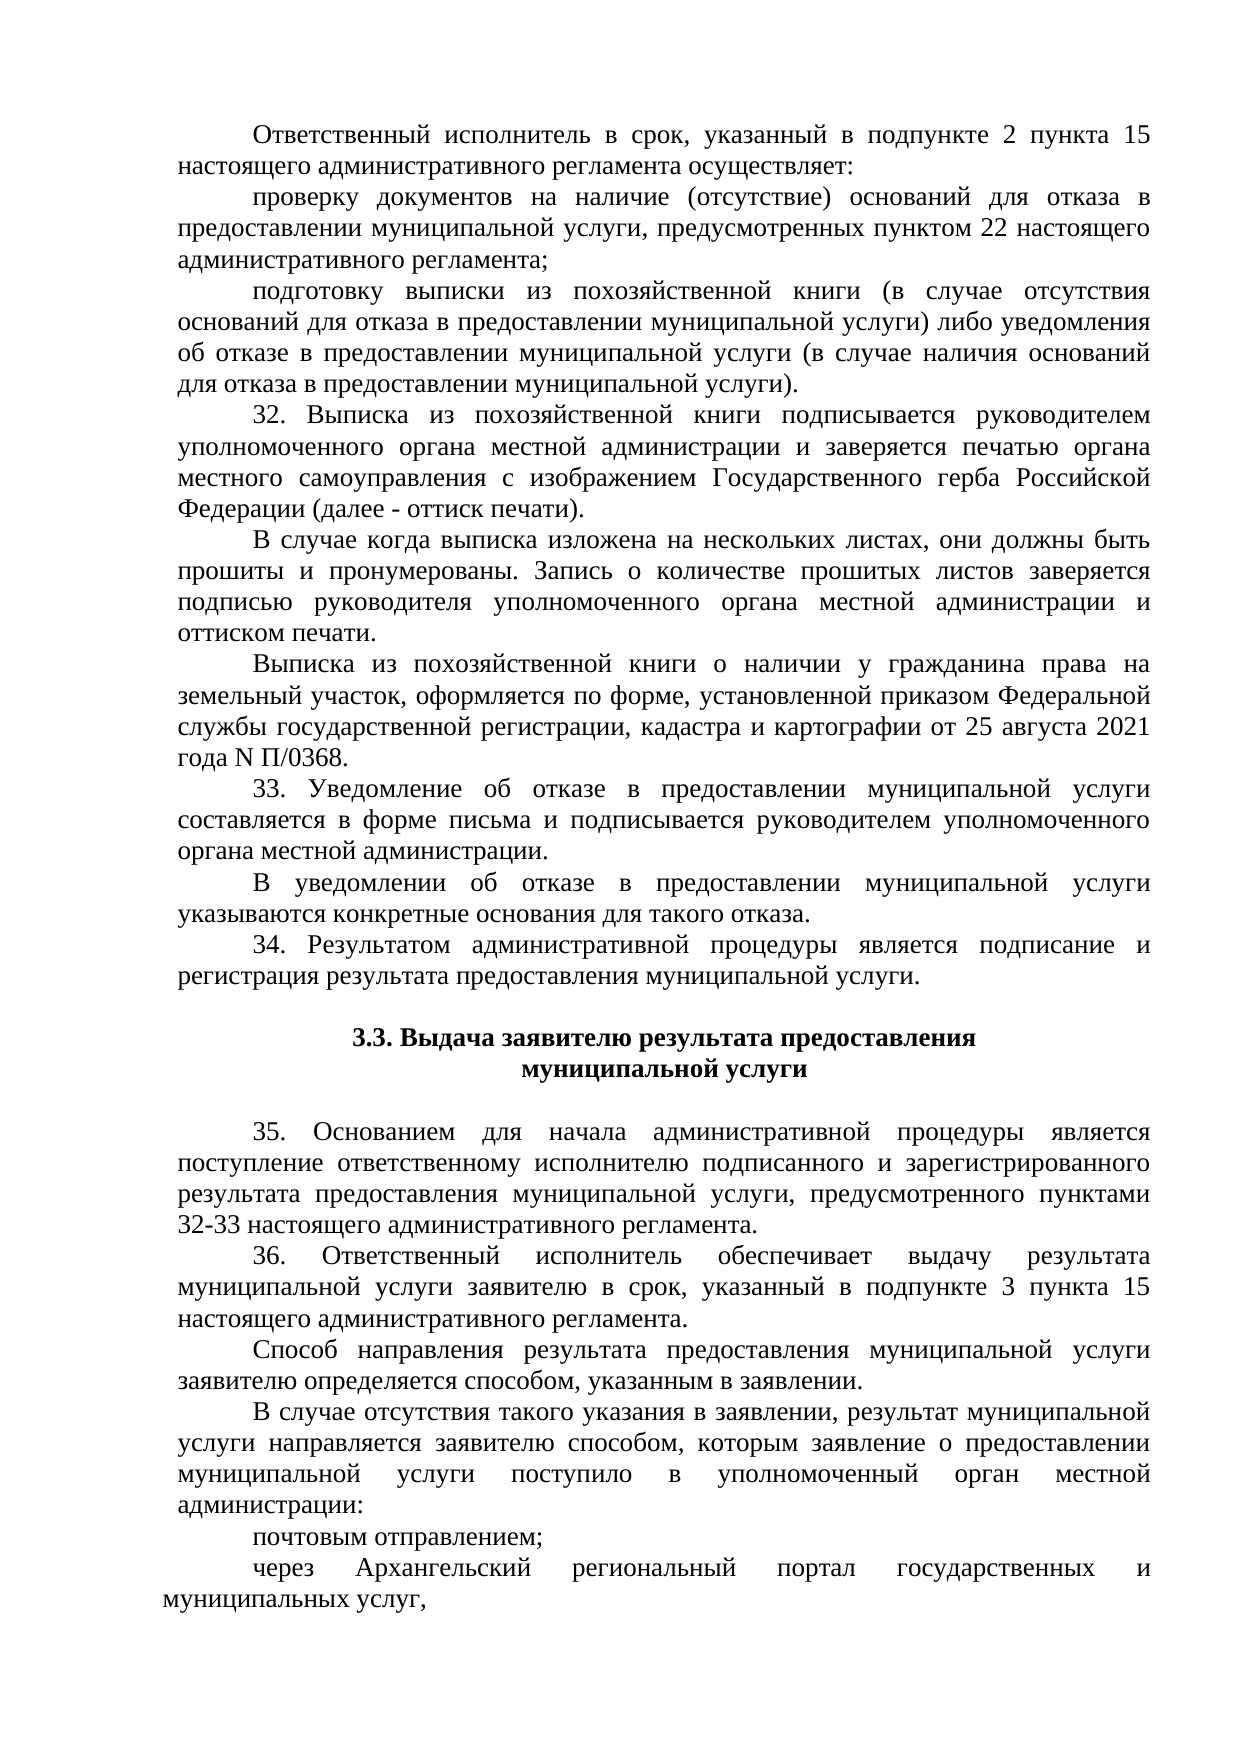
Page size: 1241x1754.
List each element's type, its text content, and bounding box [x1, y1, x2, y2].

text В случае когда выписка изложена на нескольких листах, они должны быть прошиты и пронумерованы. Запись о количестве прошитых листов заверяется подписью руководителя уполномоченного органа местной администрации и оттиском печати. [177, 523, 1152, 648]
text Способ направления результата предоставления муниципальной услуги заявителю определяется способом, указанным в заявлении. [177, 1333, 1152, 1395]
text Выписка из похозяйственной книги о наличии у гражданина права на земельный участок, оформляется по форме, установленной приказом Федеральной службы государственной регистрации, кадастра и картографии от 25 августа 2021 года N П/0368. [177, 648, 1152, 772]
text Ответственный исполнитель в срок, указанный в подпункте 2 пункта 15 настоящего административного регламента осуществляет: [177, 118, 1152, 180]
text подготовку выписки из похозяйственной книги (в случае отсутствия оснований для отказа в предоставлении муниципальной услуги) либо уведомления об отказе в предоставлении муниципальной услуги (в случае наличия оснований для отказа в предоставлении муниципальной услуги). [177, 274, 1152, 398]
text проверку документов на наличие (отсутствие) оснований для отказа в предоставлении муниципальной услуги, предусмотренных пунктом 22 настоящего административного регламента; [177, 180, 1152, 274]
text В случае отсутствия такого указания в заявлении, результат муниципальной услуги направляется заявителю способом, которым заявление о предоставлении муниципальной услуги поступило в уполномоченный орган местной администрации: [177, 1395, 1152, 1520]
text 33. Уведомление об отказе в предоставлении муниципальной услуги составляется в форме письма и подписывается руководителем уполномоченного органа местной администрации. [177, 772, 1152, 866]
text 34. Результатом административной процедуры является подписание и регистрация результата предоставления муниципальной услуги. [177, 928, 1152, 990]
text 3.3. Выдача заявителю результата предоставления [177, 1021, 1152, 1052]
text В уведомлении об отказе в предоставлении муниципальной услуги указываются конкретные основания для такого отказа. [177, 866, 1152, 928]
text 36. Ответственный исполнитель обеспечивает выдачу результата муниципальной услуги заявителю в срок, указанный в подпункте 3 пункта 15 настоящего административного регламента. [177, 1239, 1152, 1333]
text 32. Выписка из похозяйственной книги подписывается руководителем уполномоченного органа местной администрации и заверяется печатью органа местного самоуправления с изображением Государственного герба Российской Федерации (далее - оттиск печати). [177, 398, 1152, 523]
text муниципальной услуги [177, 1052, 1152, 1084]
text почтовым отправлением; [252, 1520, 1152, 1551]
text 35. Основанием для начала административной процедуры является поступление ответственному исполнителю подписанного и зарегистрированного результата предоставления муниципальной услуги, предусмотренного пунктами 32-33 настоящего административного регламента. [177, 1115, 1152, 1239]
text через Архангельский региональный портал государственных и муниципальных услуг, [162, 1551, 1152, 1613]
